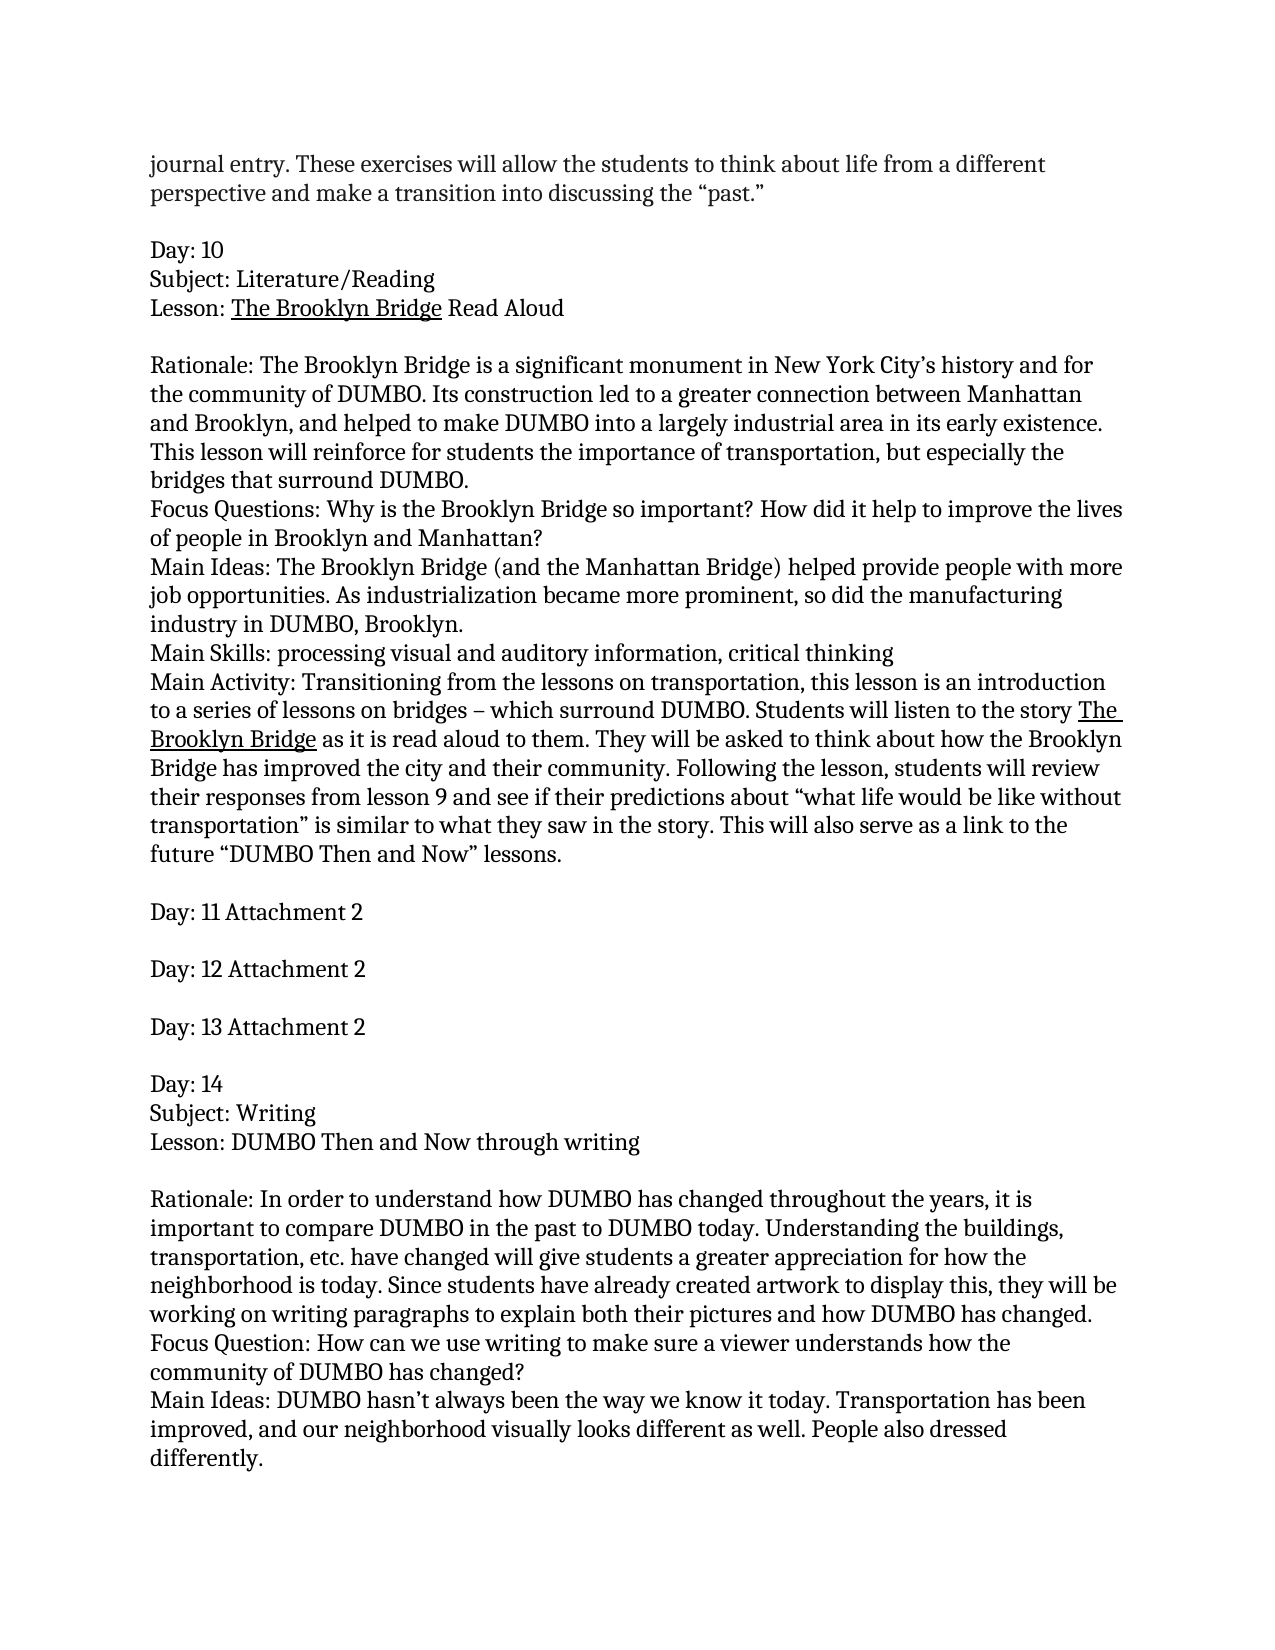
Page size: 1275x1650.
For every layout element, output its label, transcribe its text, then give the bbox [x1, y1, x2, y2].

text Day: 14 [150, 1070, 1125, 1099]
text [150, 150, 1125, 207]
text Rationale: The Brooklyn Bridge is a significant monument in New York City’s history and for the community of DUMBO. Its construction led to a greater connection between Manhattan and Brooklyn, and helped to make DUMBO into a largely industrial area in its early existence. This lesson will reinforce for students the importance of transportation, but especially the bridges that surround DUMBO. [150, 351, 1125, 495]
text Main Ideas: DUMBO hasn’t always been the way we know it today. Transportation has been improved, and our neighborhood visually looks different as well. People also dressed differently. [150, 1386, 1125, 1472]
text Day: 10 [150, 236, 1125, 265]
text Rationale: In order to understand how DUMBO has changed throughout the years, it is important to compare DUMBO in the past to DUMBO today. Understanding the buildings, transportation, etc. have changed will give students a greater appreciation for how the neighborhood is today. Since students have already created artwork to display this, they will be working on writing paragraphs to explain both their pictures and how DUMBO has changed. [150, 1185, 1125, 1329]
text Day: 13 Attachment 2 [150, 1012, 1125, 1041]
text Main Ideas: The Brooklyn Bridge (and the Manhattan Bridge) helped provide people with more job opportunities. As industrialization became more prominent, so did the manufacturing industry in DUMBO, Brooklyn. [150, 552, 1125, 639]
text Lesson: DUMBO Then and Now through writing [150, 1127, 1125, 1156]
text Lesson: The Brooklyn Bridge Read Aloud [150, 294, 1125, 322]
text Focus Question: How can we use writing to make sure a viewer understands how the community of DUMBO has changed? [150, 1329, 1125, 1386]
text Subject: Writing [150, 1099, 1125, 1127]
text Subject: Literature/Reading [150, 265, 1125, 294]
text Focus Questions: Why is the Brooklyn Bridge so important? How did it help to improve the lives of people in Brooklyn and Manhattan? [150, 495, 1125, 552]
text Day: 11 Attachment 2 [150, 897, 1125, 926]
text Day: 12 Attachment 2 [150, 955, 1125, 984]
text Main Skills: processing visual and auditory information, critical thinking [150, 639, 1125, 667]
text Main Activity: Transitioning from the lessons on transportation, this lesson is an introduction to a series of lessons on bridges – which surround DUMBO. Students will listen to the story The Brooklyn Bridge as it is read aloud to them. They will be asked to think about how the Brooklyn Bridge has improved the city and their community. Following the lesson, students will review their responses from lesson 9 and see if their predictions about “what life would be like without transportation” is similar to what they saw in the story. This will also serve as a link to the future “DUMBO Then and Now” lessons. [150, 667, 1125, 869]
